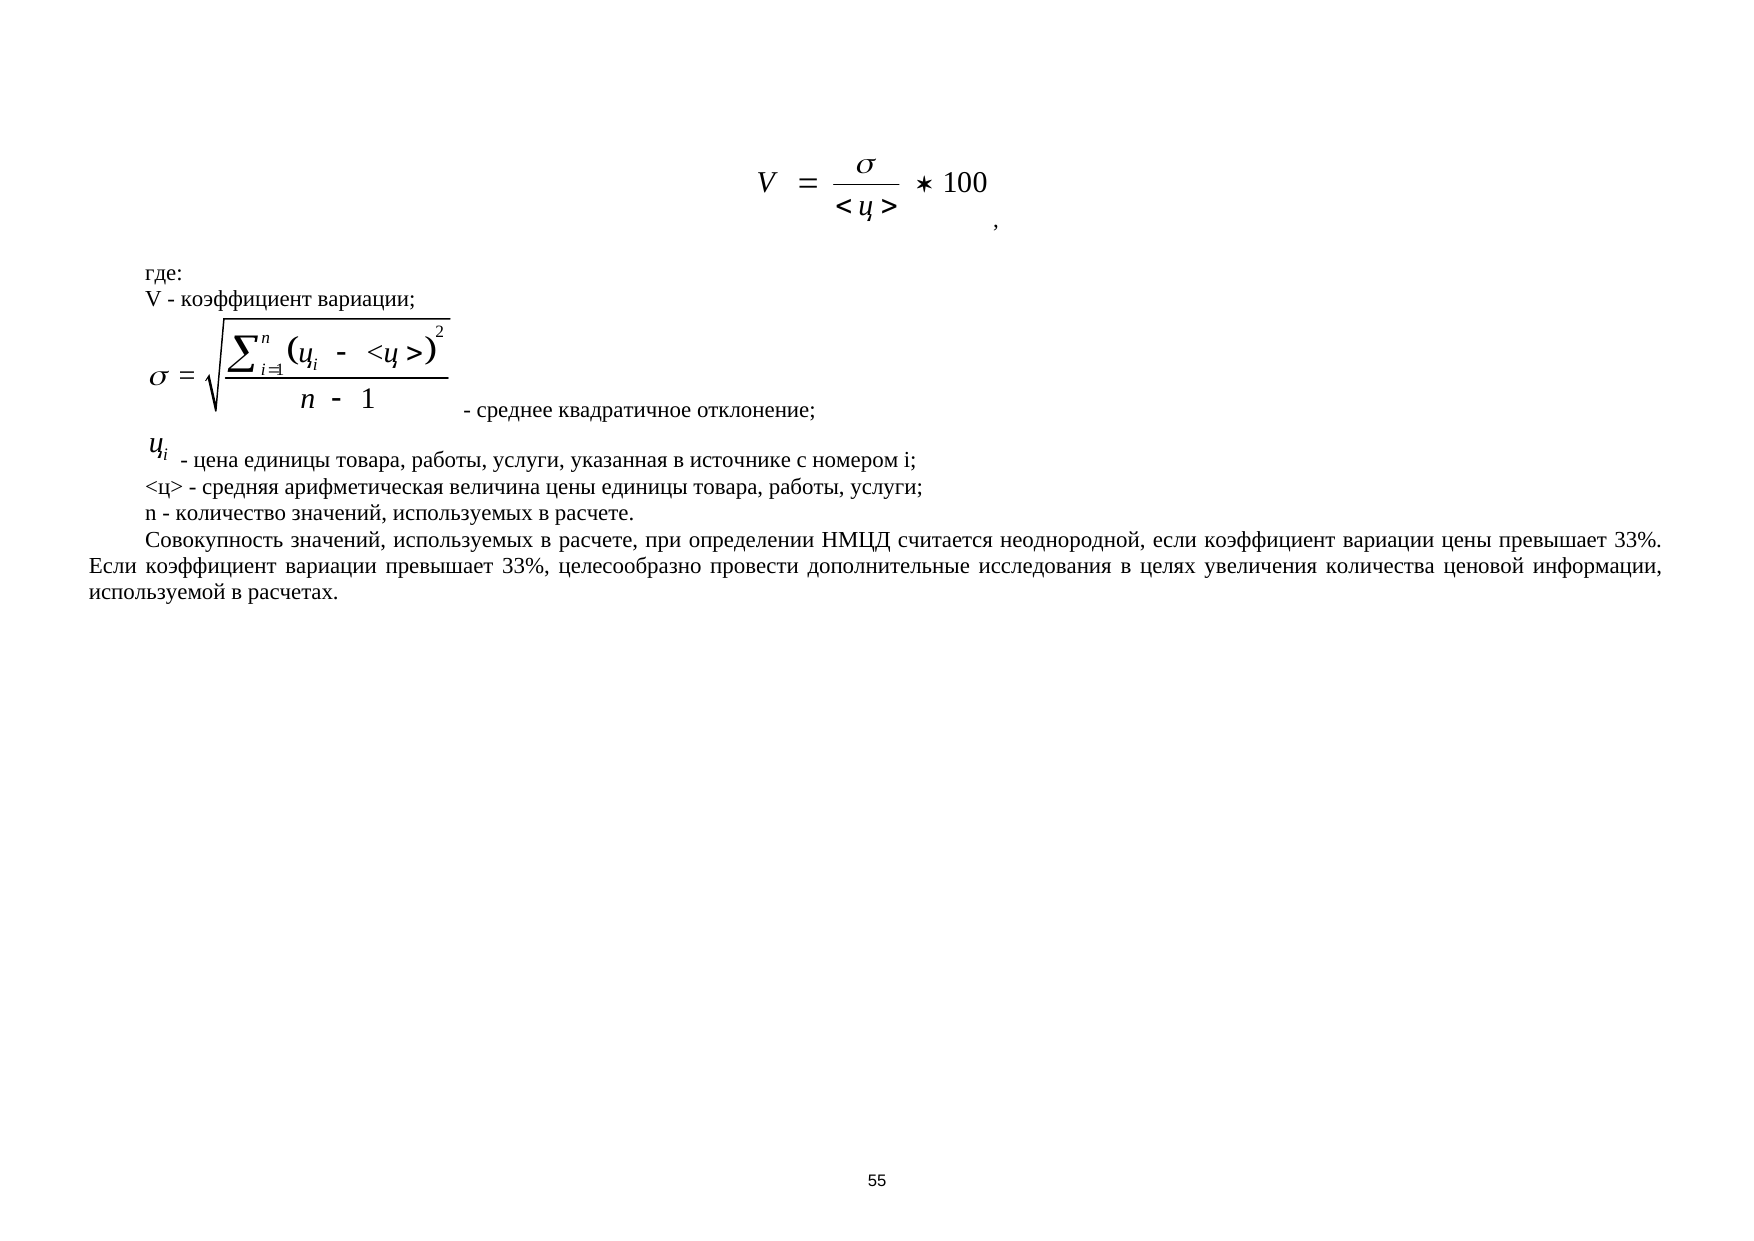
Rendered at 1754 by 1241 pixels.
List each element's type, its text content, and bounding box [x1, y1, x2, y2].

text - цена единицы товара, работы, услуги, указанная в источнике с номером i; [89, 423, 1665, 473]
text <ц> - средняя арифметическая величина цены единицы товара, работы, услуги; [89, 473, 1665, 499]
text Совокупность значений, используемых в расчете, при определении НМЦД считается неоднородной, если коэффициент вариации цены превышает 33%. Если коэффициент вариации превышает 33%, целесообразно провести дополнительные исследования в целях увеличения количества ценовой информации, используемой в расчетах. [89, 526, 1665, 605]
text где: [89, 259, 1665, 285]
text - среднее квадратичное отклонение; [89, 311, 1665, 423]
text , [89, 144, 1665, 232]
text V - коэффициент вариации; [89, 285, 1665, 311]
text n - количество значений, используемых в расчете. [89, 499, 1665, 526]
